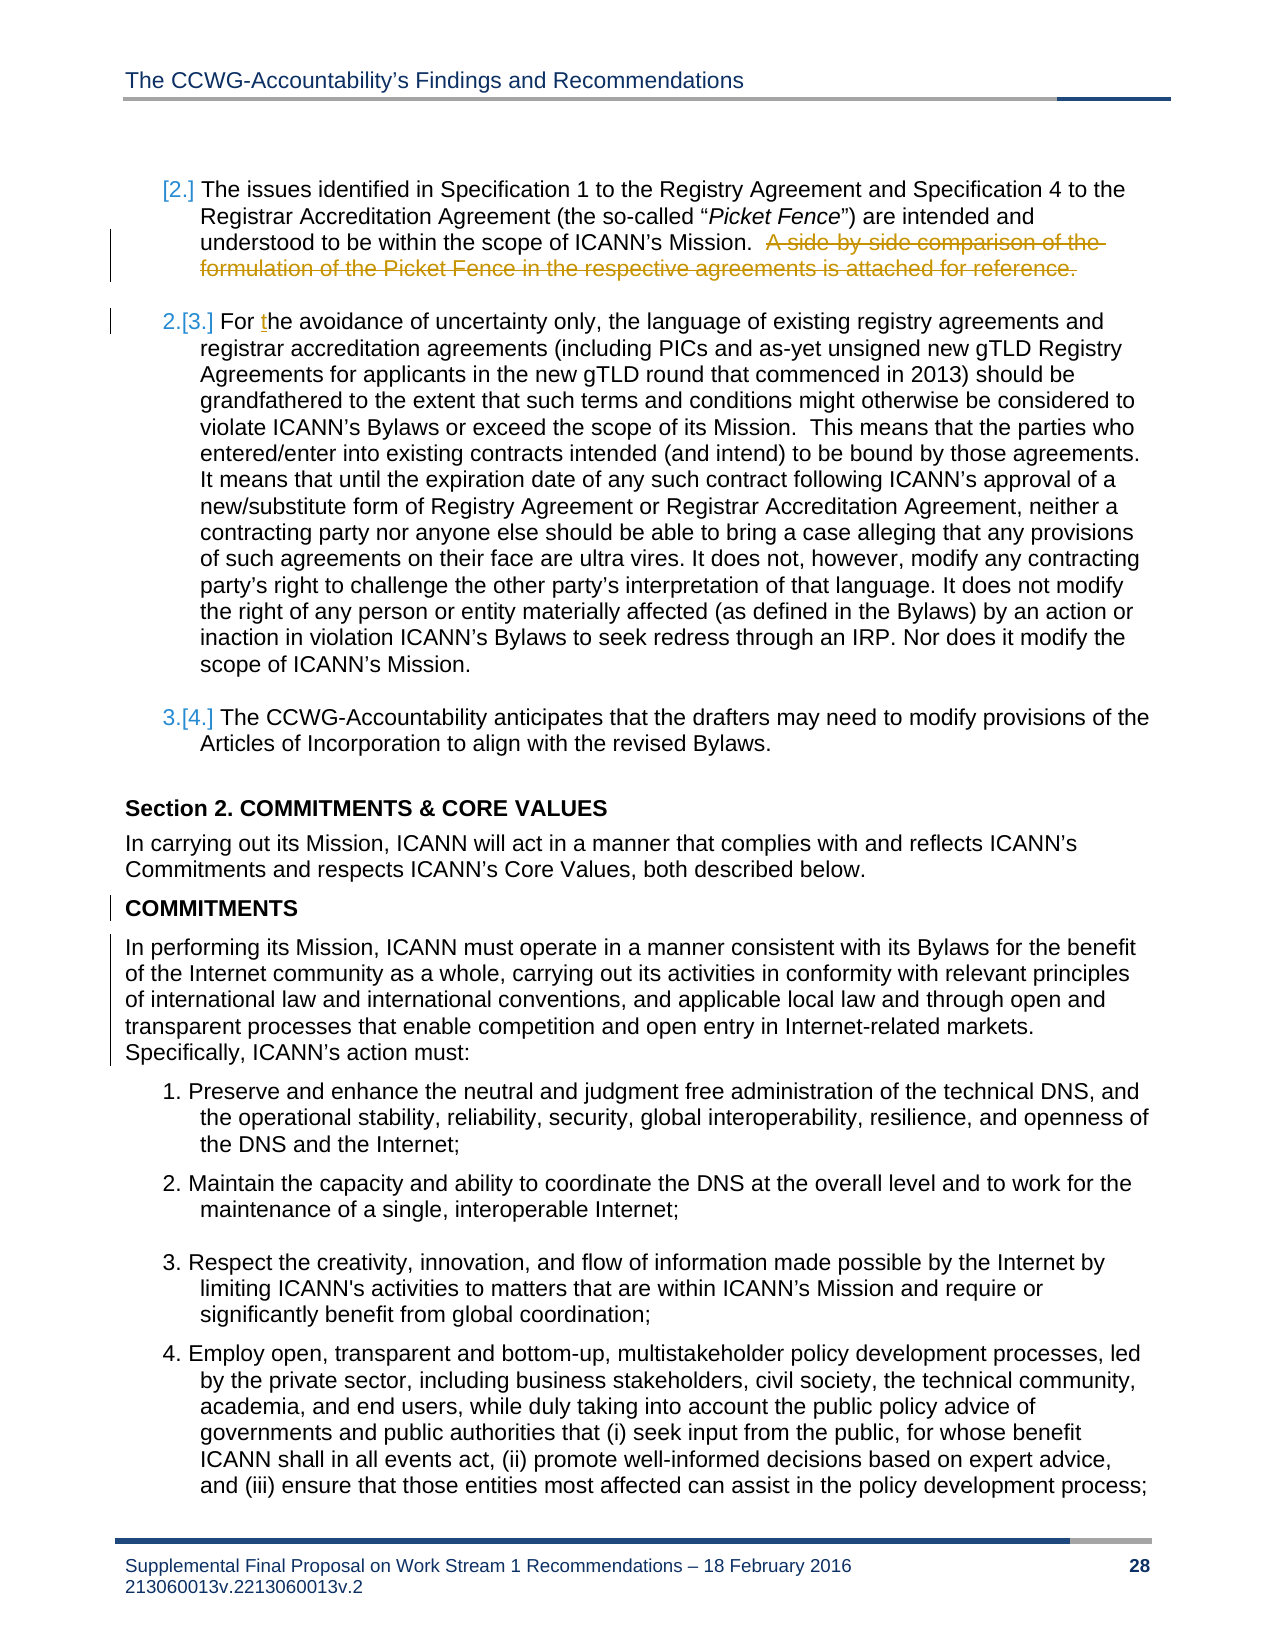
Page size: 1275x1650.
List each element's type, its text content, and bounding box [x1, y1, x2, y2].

list Employ open, transparent and bottom-up, multistakeholder policy development processes, led by the private sector, including business stakeholders, civil society, the technical community, academia, and end users, while duly taking into account the public policy advice of governments and public authorities that (i) seek input from the public, for whose benefit ICANN shall in all events act, (ii) promote well-informed decisions based on expert advice, and (iii) ensure that those entities most affected can assist in the policy development process; [162, 1340, 1150, 1498]
list Maintain the capacity and ability to coordinate the DNS at the overall level and to work for the maintenance of a single, interoperable Internet; [162, 1169, 1150, 1222]
list Respect the creativity, innovation, and flow of information made possible by the Internet by limiting ICANN's activities to matters that are within ICANN’s Mission and require or significantly benefit from global coordination; [162, 1249, 1150, 1328]
list In performing its Mission, ICANN must operate in a manner consistent with its Bylaws for the benefit of the Internet community as a whole, carrying out its activities in conformity with relevant principles of international law and international conventions, and applicable local law and through open and transparent processes that enable competition and open entry in Internet-related markets. Specifically, ICANN’s action must: [125, 934, 1150, 1066]
list The CCWG-Accountability anticipates that the drafters may need to modify provisions of the Articles of Incorporation to align with the revised Bylaws. [162, 703, 1150, 756]
list For he avoidance of uncertainty only, the language of existing registry agreements and registrar accreditation agreements (including PICs and as-yet unsigned new gTLD Registry Agreements for applicants in the new gTLD round that commenced in 2013) should be grandfathered to the extent that such terms and conditions might otherwise be considered to violate ICANN’s Bylaws or exceed the scope of its Mission. This means that the parties who entered/enter into existing contracts intended (and intend) to be bound by those agreements. It means that until the expiration date of any such contract following ICANN’s approval of a new/substitute form of Registry Agreement or Registrar Accreditation Agreement, neither a contracting party nor anyone else should be able to bring a case alleging that any provisions of such agreements on their face are ultra vires. It does not, however, modify any contracting party’s right to challenge the other party’s interpretation of that language. It does not modify the right of any person or entity materially affected (as defined in the Bylaws) by an action or inaction in violation ICANN’s Bylaws to seek redress through an IRP. Nor does it modify the scope of ICANN’s Mission. [162, 308, 1150, 677]
text In carrying out its Mission, ICANN will act in a manner that complies with and reflects ICANN’s Commitments and respects ICANN’s Core Values, both described below. [125, 830, 1150, 882]
list Preserve and enhance the neutral and judgment free administration of the technical DNS, and the operational stability, reliability, security, global interoperability, resilience, and openness of the DNS and the Internet; [162, 1078, 1150, 1157]
text COMMITMENTS [125, 895, 1150, 921]
list The issues identified in Specification 1 to the Registry Agreement and Specification 4 to the Registrar Accreditation Agreement (the so-called “Picket Fence”) are intended and understood to be within the scope of ICANN’s Mission. [162, 176, 1150, 282]
list Section 2. COMMITMENTS & CORE VALUES [125, 795, 1150, 821]
